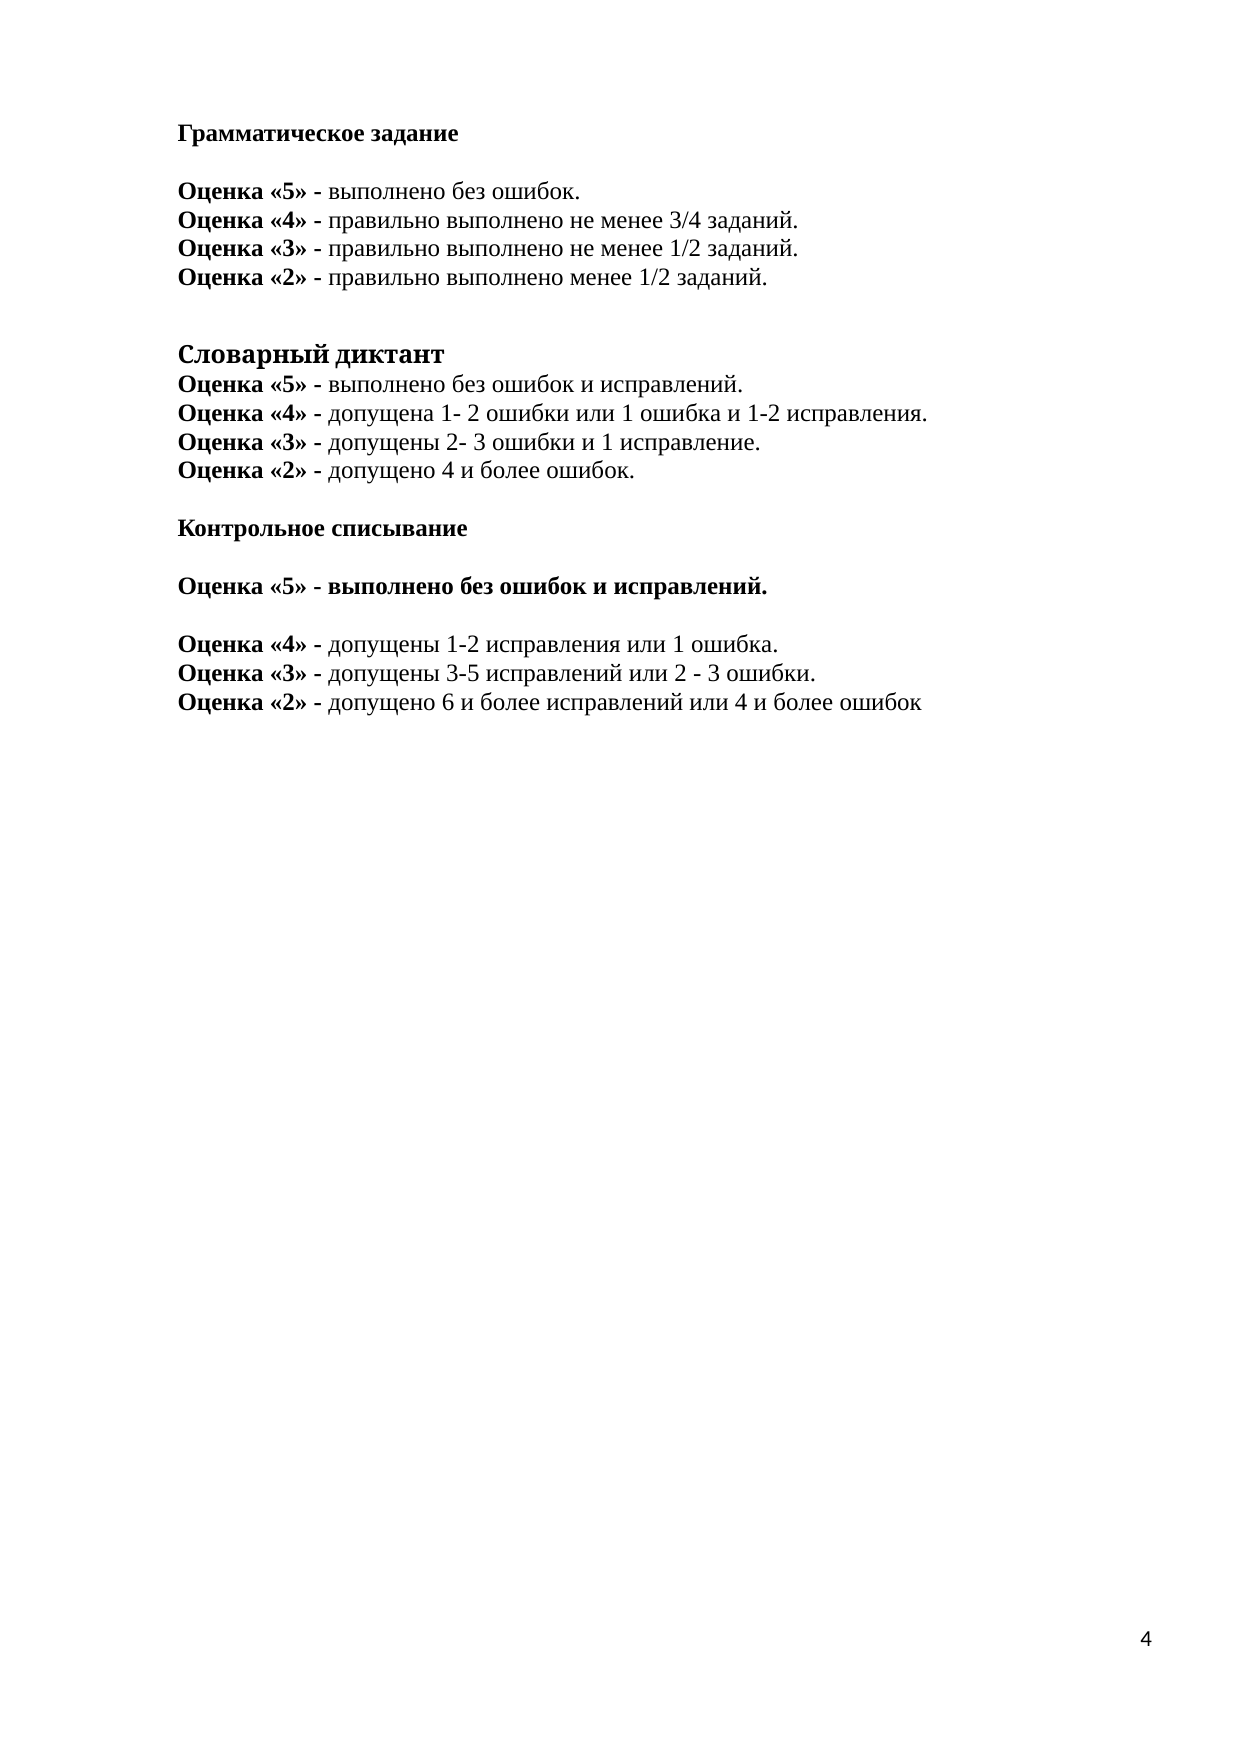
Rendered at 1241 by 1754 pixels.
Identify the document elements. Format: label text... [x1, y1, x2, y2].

text Словарный диктант [177, 341, 1152, 369]
text Оценка «5» - выполнено без ошибок и исправлений. [177, 571, 1152, 600]
text Оценка «4» - правильно выполнено не менее 3/4 заданий. [177, 205, 1152, 233]
text Оценка «3» - допущены 2- 3 ошибки и 1 исправление. [177, 427, 1152, 456]
text Оценка «3» - правильно выполнено не менее 1/2 заданий. [177, 233, 1152, 262]
text Оценка «2» - допущено 4 и более ошибок. [177, 456, 1152, 484]
text Оценка «2» - правильно выполнено менее 1/2 заданий. [177, 262, 1152, 291]
text Оценка «3» - допущены 3-5 исправлений или 2 - 3 ошибки. [177, 658, 1152, 687]
text Оценка «5» - выполнено без ошибок. [177, 176, 1152, 205]
text Оценка «4» - допущены 1-2 исправления или 1 ошибка. [177, 629, 1152, 658]
text Оценка «4» - допущена 1- 2 ошибки или 1 ошибка и 1-2 исправления. [177, 398, 1152, 427]
text Оценка «2» - допущено 6 и более исправлений или 4 и более ошибок [177, 687, 1152, 716]
text Грамматическое задание [177, 118, 1152, 147]
text Оценка «5» - выполнено без ошибок и исправлений. [177, 369, 1152, 398]
text Контрольное списывание [177, 513, 1152, 542]
